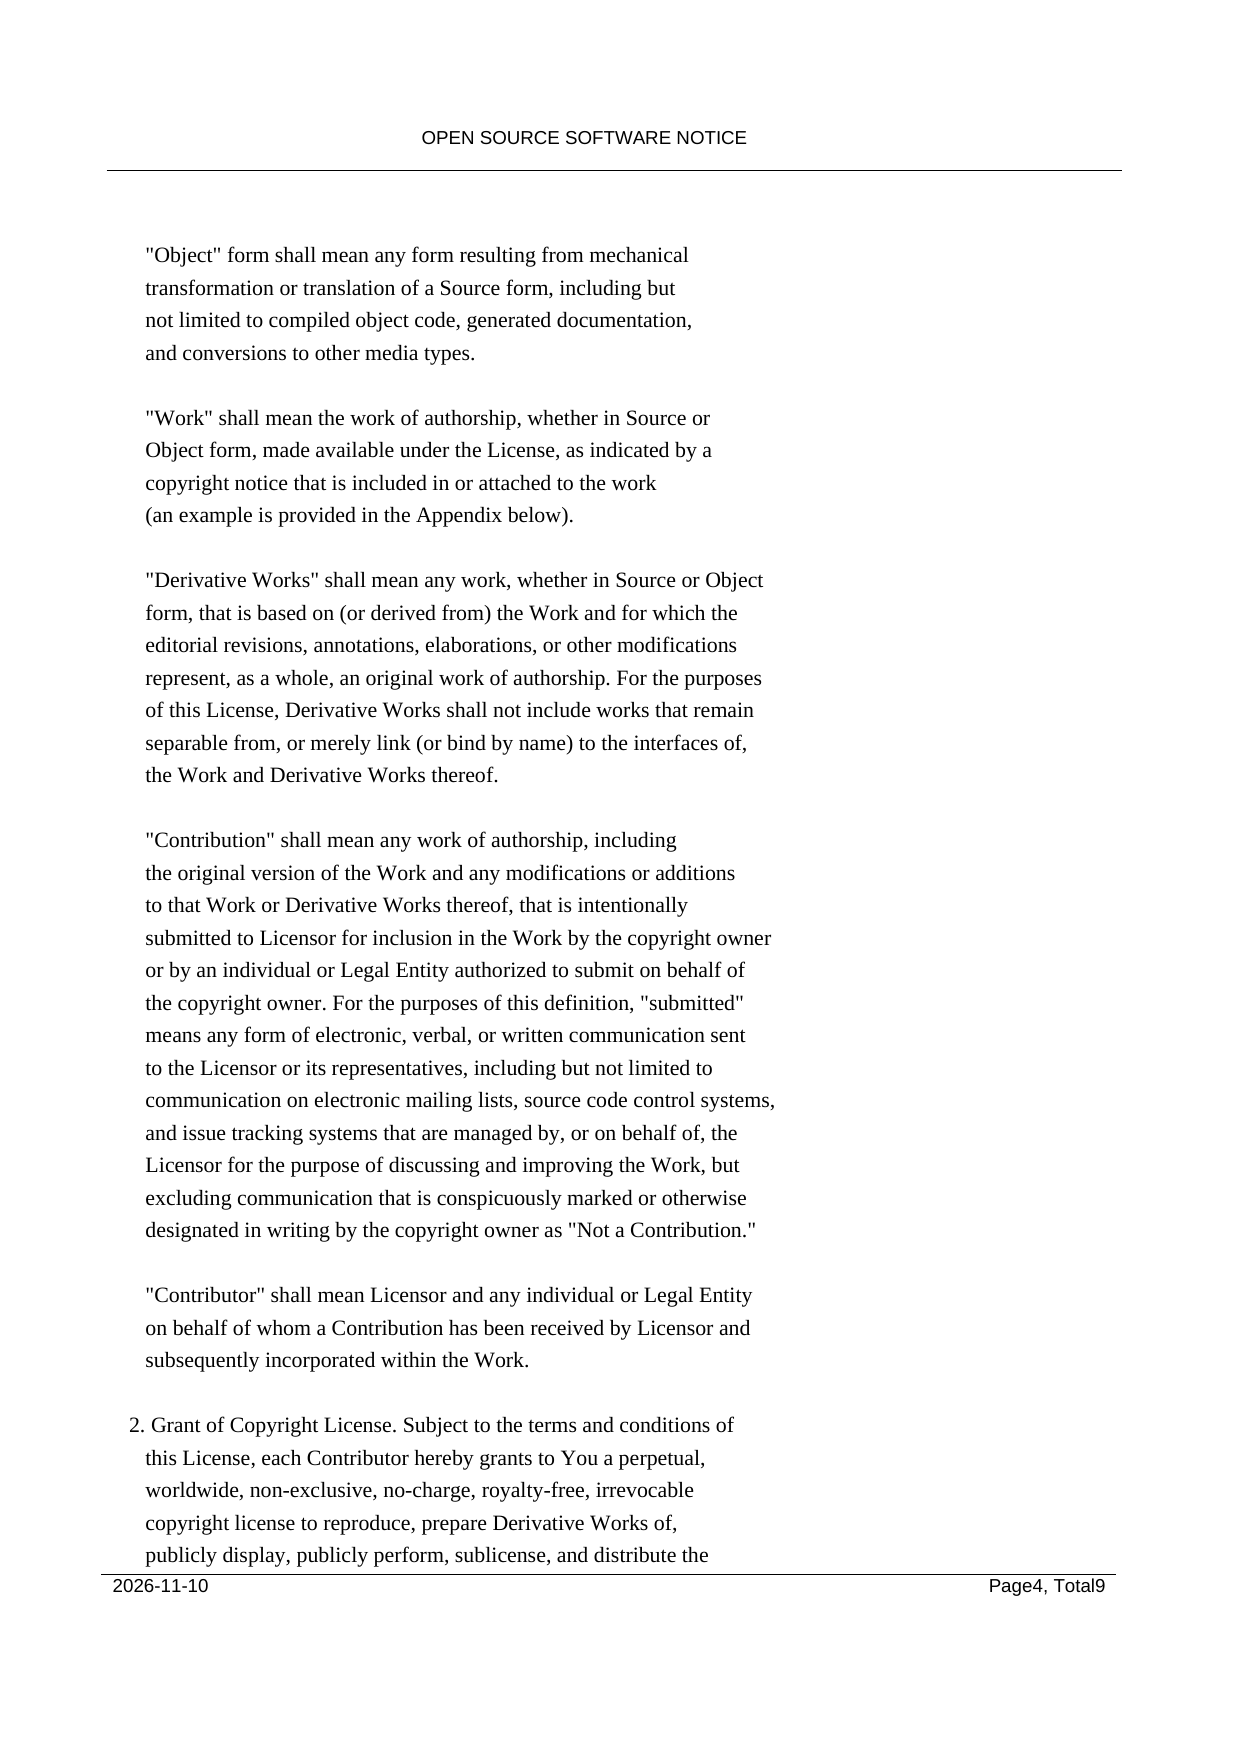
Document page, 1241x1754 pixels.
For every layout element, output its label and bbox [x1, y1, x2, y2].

text [112, 206, 1128, 1571]
